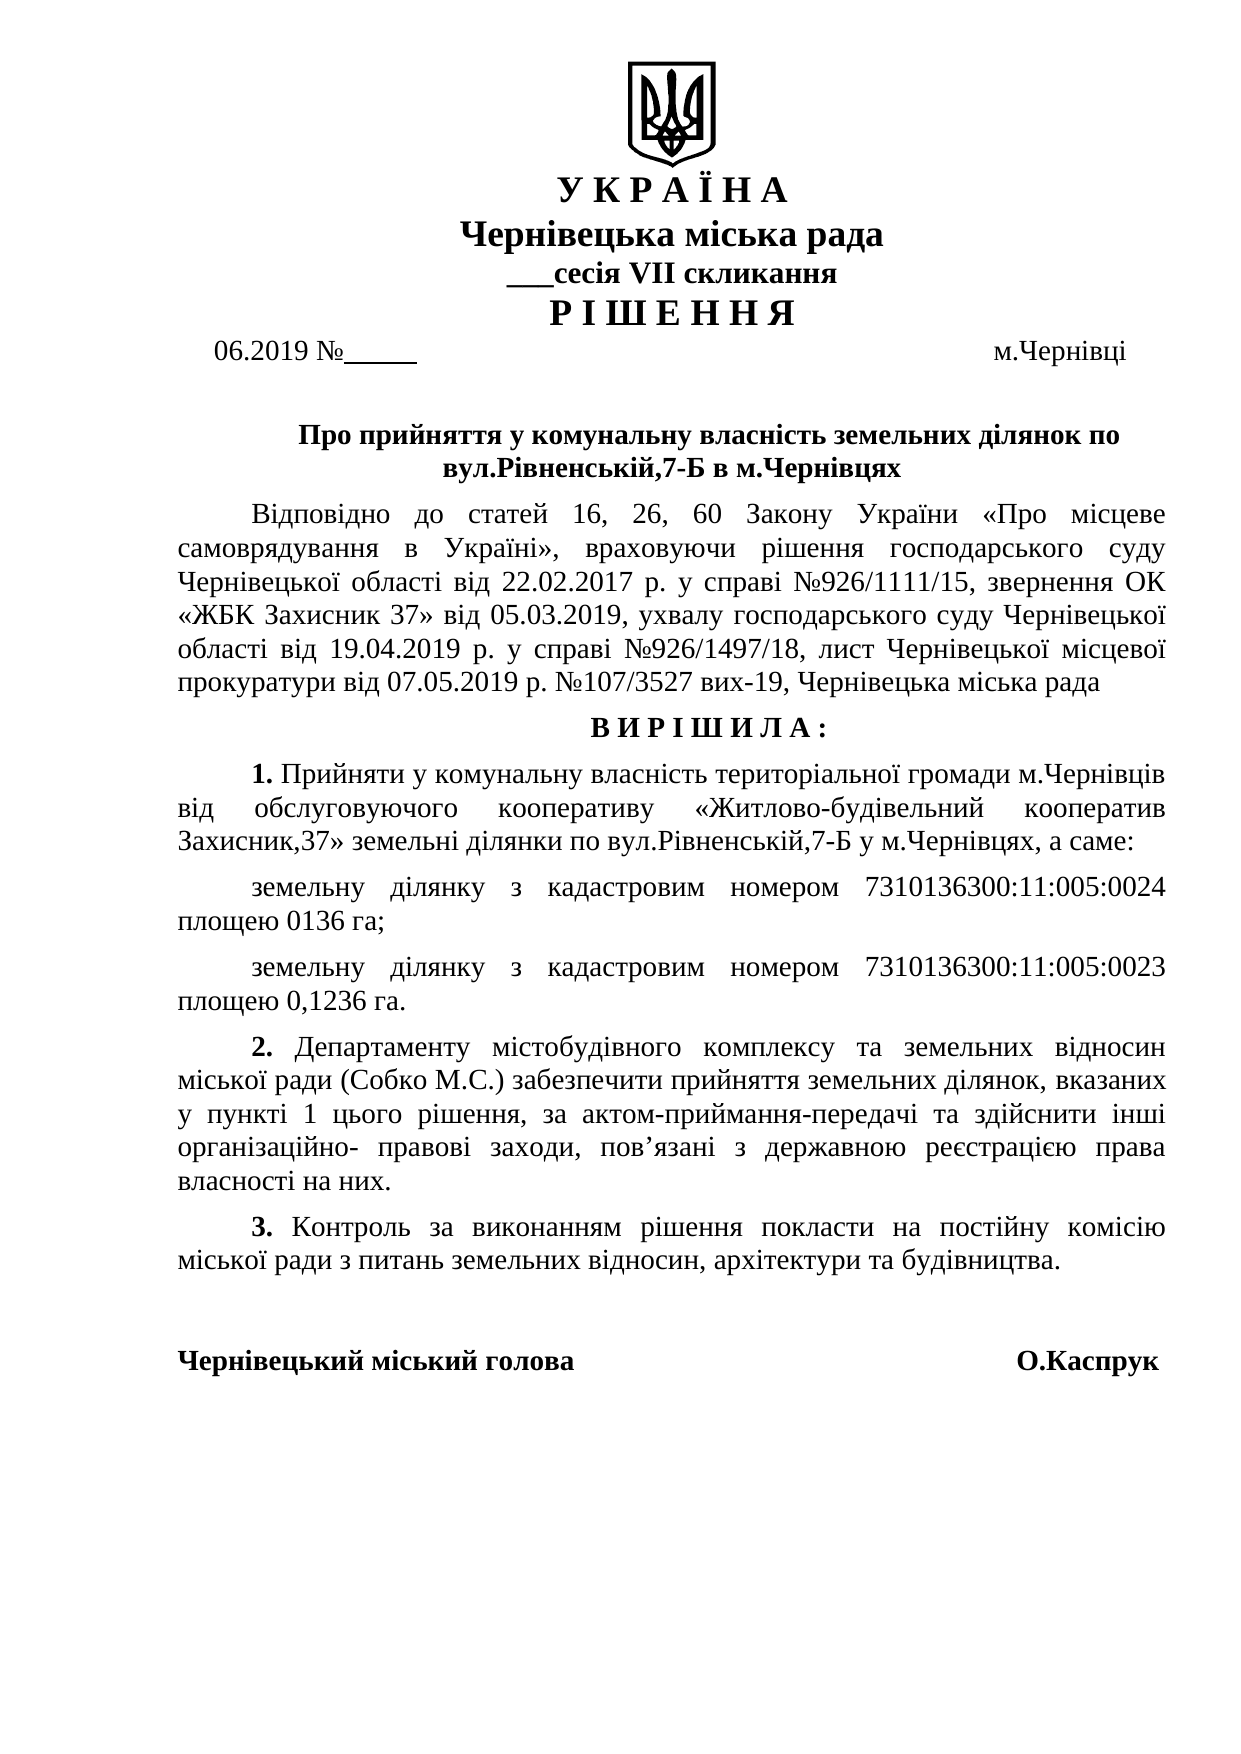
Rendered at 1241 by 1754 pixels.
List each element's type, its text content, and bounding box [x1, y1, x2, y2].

text 06.2019 № м.Чернівці [177, 333, 1167, 367]
text Про прийняття у комунальну власність земельних ділянок по вул.Рівненській,7-Б в м.Чернівцях [177, 417, 1167, 484]
text Відповідно до статей 16, 26, 60 Закону України «Про місцеве самоврядування в Україні», враховуючи рішення господарського суду Чернівецької області від 22.02.2017 р. у справі №926/1111/15, звернення ОК «ЖБК Захисник 37» від 05.03.2019, ухвалу господарського суду Чернівецької області від 19.04.2019 р. у справі №926/1497/18, лист Чернівецької місцевої прокуратури від 07.05.2019 р. №107/3527 вих-19, Чернівецька міська рада [177, 497, 1167, 698]
text земельну ділянку з кадастровим номером 7310136300:11:005:0024 площею 0136 га; [177, 869, 1167, 937]
text Р І Ш Е Н Н Я [177, 290, 1167, 333]
text земельну ділянку з кадастровим номером 7310136300:11:005:0023 площею 0,1236 га. [177, 949, 1167, 1016]
text В И Р І Ш И Л А : [177, 710, 1167, 744]
text 3. Контроль за виконанням рішення покласти на постійну комісію міської ради з питань земельних відносин, архітектури та будівництва. [177, 1209, 1167, 1276]
text Чернівецька міська рада [177, 211, 1167, 254]
text 1. Прийняти у комунальну власність територіальної громади м.Чернівців від обслуговуючого кооперативу «Житлово-будівельний кооператив Захисник,37» земельні ділянки по вул.Рівненській,7-Б у м.Чернівцях, а саме: [177, 756, 1167, 857]
text У К Р А Ї Н А [177, 168, 1167, 211]
text ___сесія VІІ скликання [177, 254, 1167, 290]
text Чернівецький міський голова О.Каспрук [177, 1343, 1167, 1377]
text 2. Департаменту містобудівного комплексу та земельних відносин міської ради (Собко М.С.) забезпечити прийняття земельних ділянок, вказаних у пункті 1 цього рішення, за актом-приймання-передачі та здійснити інші організаційно- правові заходи, пов’язані з державною реєстрацією права власності на них. [177, 1029, 1167, 1196]
